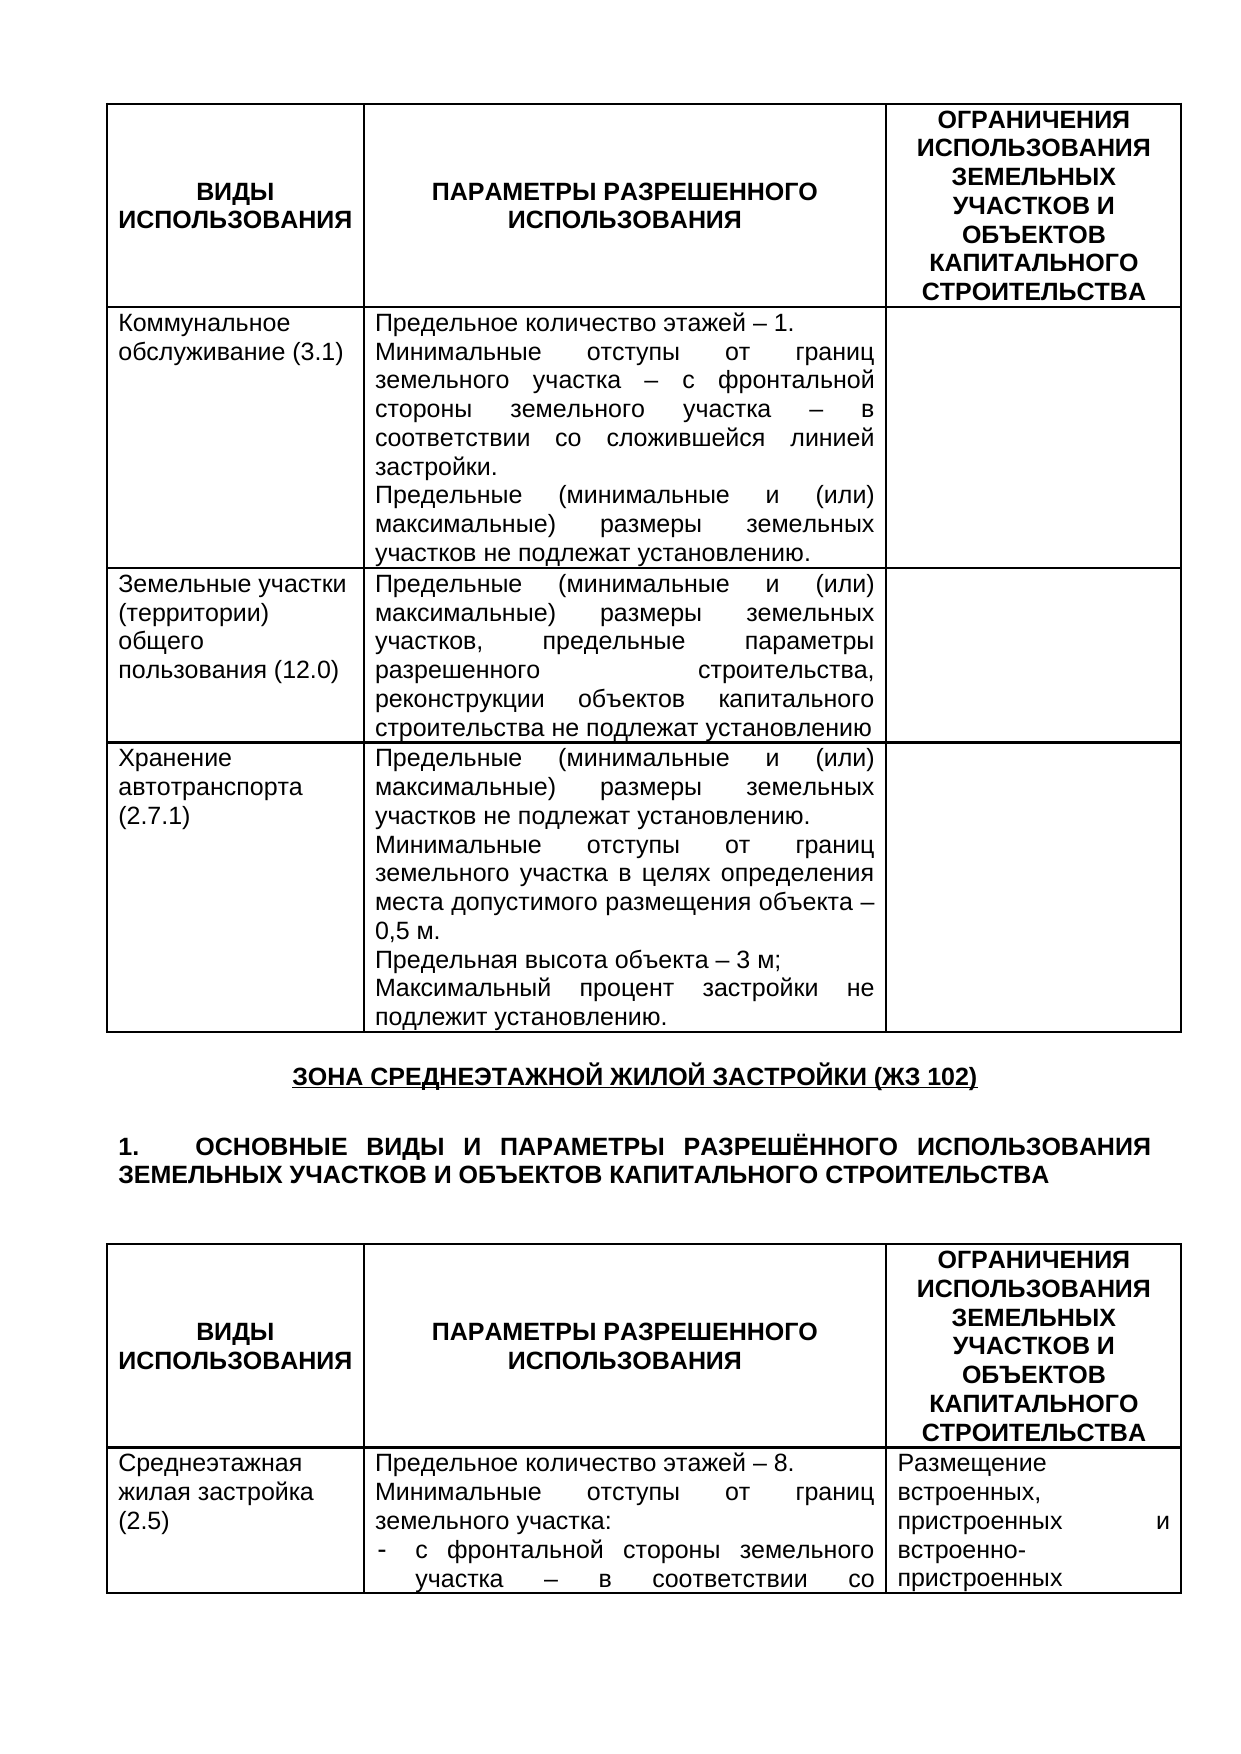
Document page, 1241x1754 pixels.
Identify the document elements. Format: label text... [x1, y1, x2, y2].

table_header ОГРАНИЧЕНИЯ ИСПОЛЬЗОВАНИЯ ЗЕМЕЛЬНЫХ УЧАСТКОВ И ОБЪЕКТОВ КАПИТАЛЬНОГО СТРОИТЕЛЬСТВА [887, 105, 1180, 306]
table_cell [365, 1449, 885, 1592]
table_cell Предельные (минимальные и (или) максимальные) размеры земельных участков, предельные параметры разрешенного строительства, реконструкции объектов капитального строительства не подлежат установлению [365, 569, 885, 741]
table_cell [887, 744, 1180, 1031]
table_header ОГРАНИЧЕНИЯ ИСПОЛЬЗОВАНИЯ ЗЕМЕЛЬНЫХ УЧАСТКОВ И ОБЪЕКТОВ КАПИТАЛЬНОГО СТРОИТЕЛЬСТВА [887, 1245, 1180, 1446]
table_cell Предельные (минимальные и (или) максимальные) размеры земельных участков не подлежат установлению. Минимальные отступы от границ земельного участка в целях определения места допустимого размещения объекта – 0,5 м. Предельная высота объекта – 3 м; Максимальный процент застройки не подлежит установлению. [365, 744, 885, 1031]
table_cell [887, 1449, 1180, 1592]
text ЗОНА СРЕДНЕЭТАЖНОЙ ЖИЛОЙ ЗАСТРОЙКИ (ЖЗ 102) [118, 1062, 1152, 1091]
table_cell Земельные участки (территории) общего пользования (12.0) [108, 569, 363, 741]
text 1. ОСНОВНЫЕ ВИДЫ И ПАРАМЕТРЫ РАЗРЕШЁННОГО ИСПОЛЬЗОВАНИЯ ЗЕМЕЛЬНЫХ УЧАСТКОВ И ОБЪЕКТОВ КАПИТАЛЬНОГО СТРОИТЕЛЬСТВА [118, 1132, 1152, 1189]
table_header ВИДЫ ИСПОЛЬЗОВАНИЯ [108, 1245, 363, 1446]
table_header ПАРАМЕТРЫ РАЗРЕШЕННОГО ИСПОЛЬЗОВАНИЯ [365, 1245, 885, 1446]
table_cell Коммунальное обслуживание (3.1) [108, 308, 363, 567]
table_cell Предельное количество этажей – 1. Минимальные отступы от границ земельного участка – с фронтальной стороны земельного участка – в соответствии со сложившейся линией застройки. Предельные (минимальные и (или) максимальные) размеры земельных участков не подлежат установлению. [365, 308, 885, 567]
table_header ВИДЫ ИСПОЛЬЗОВАНИЯ [108, 105, 363, 306]
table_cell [108, 1449, 363, 1592]
table_header ПАРАМЕТРЫ РАЗРЕШЕННОГО ИСПОЛЬЗОВАНИЯ [365, 105, 885, 306]
table_cell Хранение автотранспорта (2.7.1) [108, 744, 363, 1031]
table_cell [887, 308, 1180, 567]
table_cell [887, 569, 1180, 741]
